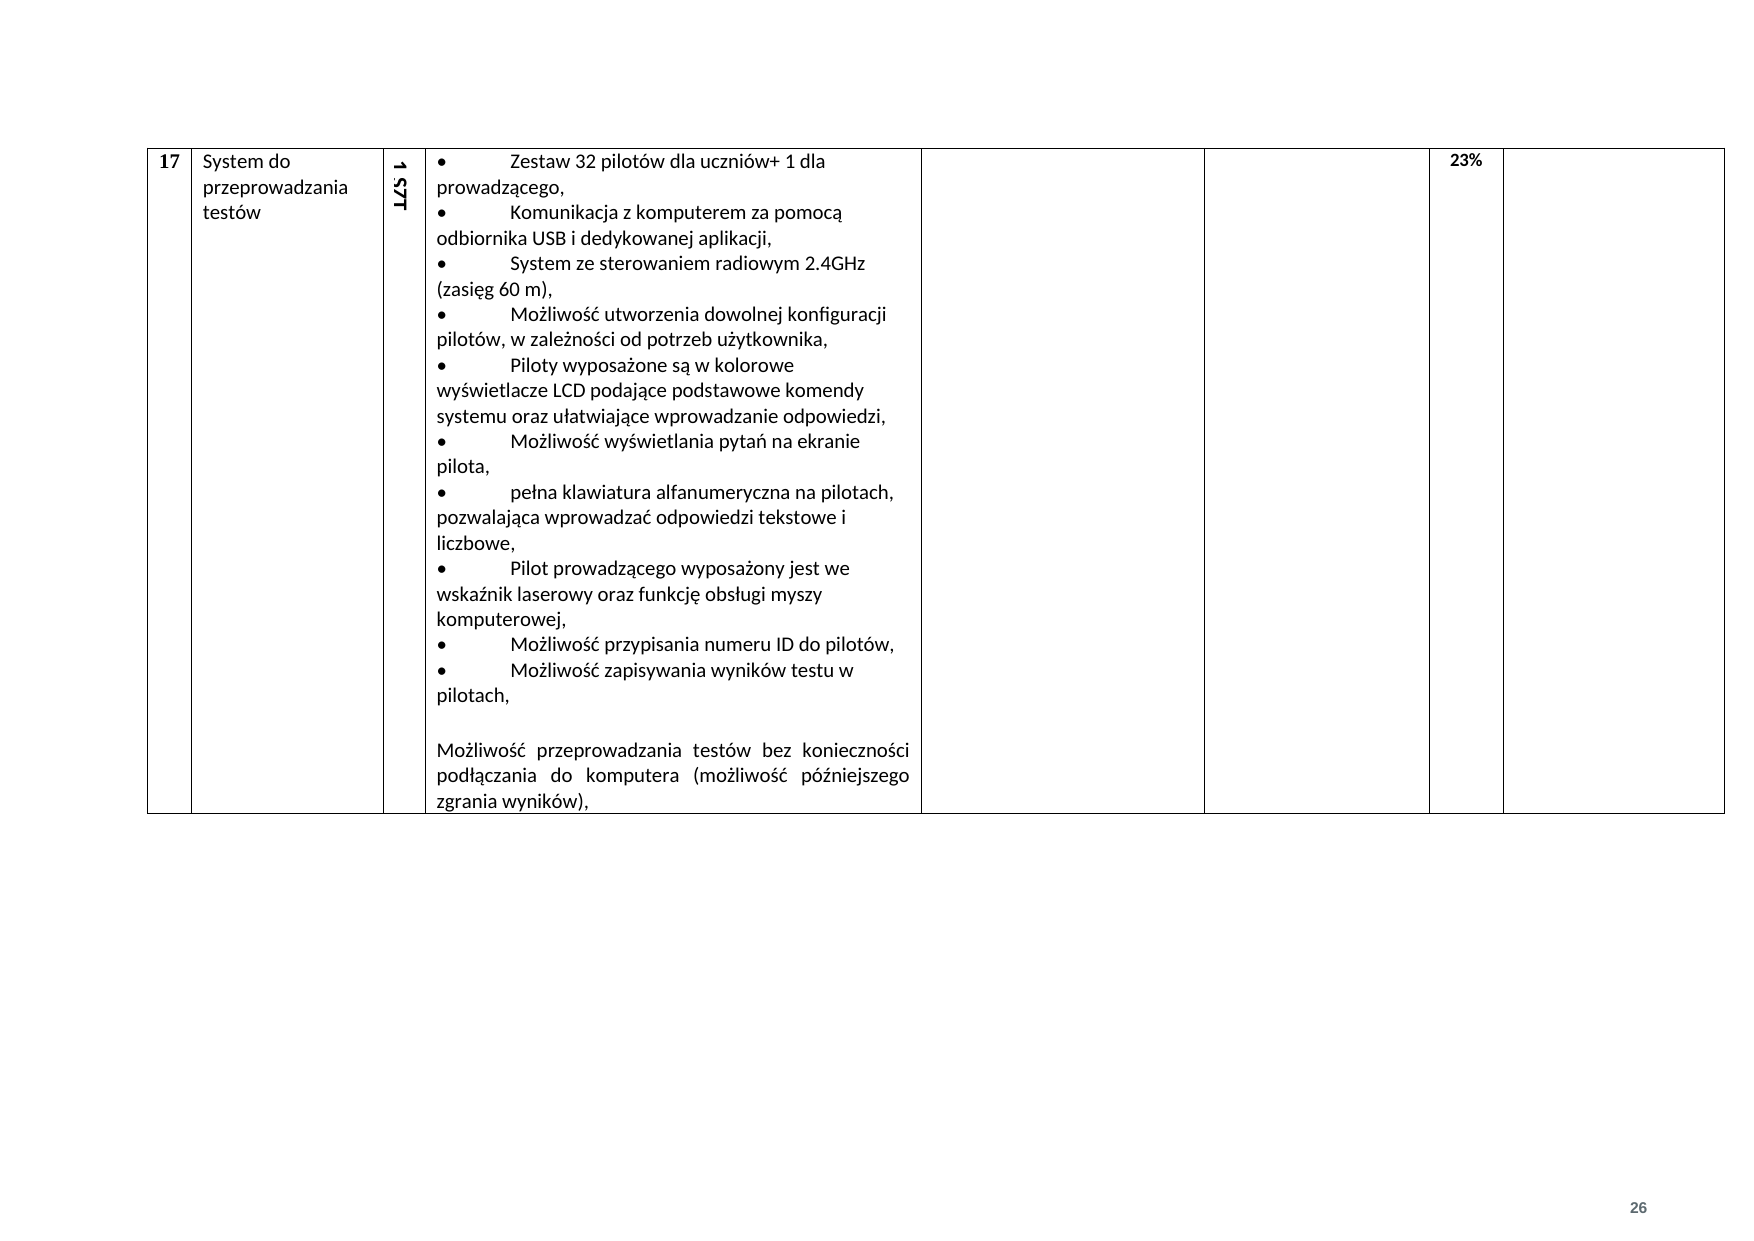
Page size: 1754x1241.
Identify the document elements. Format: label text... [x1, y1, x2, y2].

table_cell [1504, 149, 1724, 813]
table_cell [922, 149, 1204, 813]
table_cell 1 SZT [384, 149, 425, 813]
table_cell System do przeprowadzania testów [192, 149, 383, 813]
table_cell 23% [1430, 149, 1503, 813]
table_cell 17 [148, 149, 191, 813]
table_cell [1205, 149, 1429, 813]
table_cell • Zestaw 32 pilotów dla uczniów+ 1 dla prowadzącego, • Komunikacja z komputerem za pomocą odbiornika USB i dedykowanej aplikacji, • System ze sterowaniem radiowym 2.4GHz (zasięg 60 m), • Możliwość utworzenia dowolnej konfiguracji pilotów, w zależności od potrzeb użytkownika, • Piloty wyposażone są w kolorowe wyświetlacze LCD podające podstawowe komendy systemu oraz ułatwiające wprowadzanie odpowiedzi, • Możliwość wyświetlania pytań na ekranie pilota, • pełna klawiatura alfanumeryczna na pilotach, pozwalająca wprowadzać odpowiedzi tekstowe i liczbowe, • Pilot prowadzącego wyposażony jest we wskaźnik laserowy oraz funkcję obsługi myszy komputerowej, • Możliwość przypisania numeru ID do pilotów, • Możliwość zapisywania wyników testu w pilotach, Możliwość przeprowadzania testów bez konieczności podłączania do komputera (możliwość późniejszego zgrania wyników), [426, 149, 921, 813]
